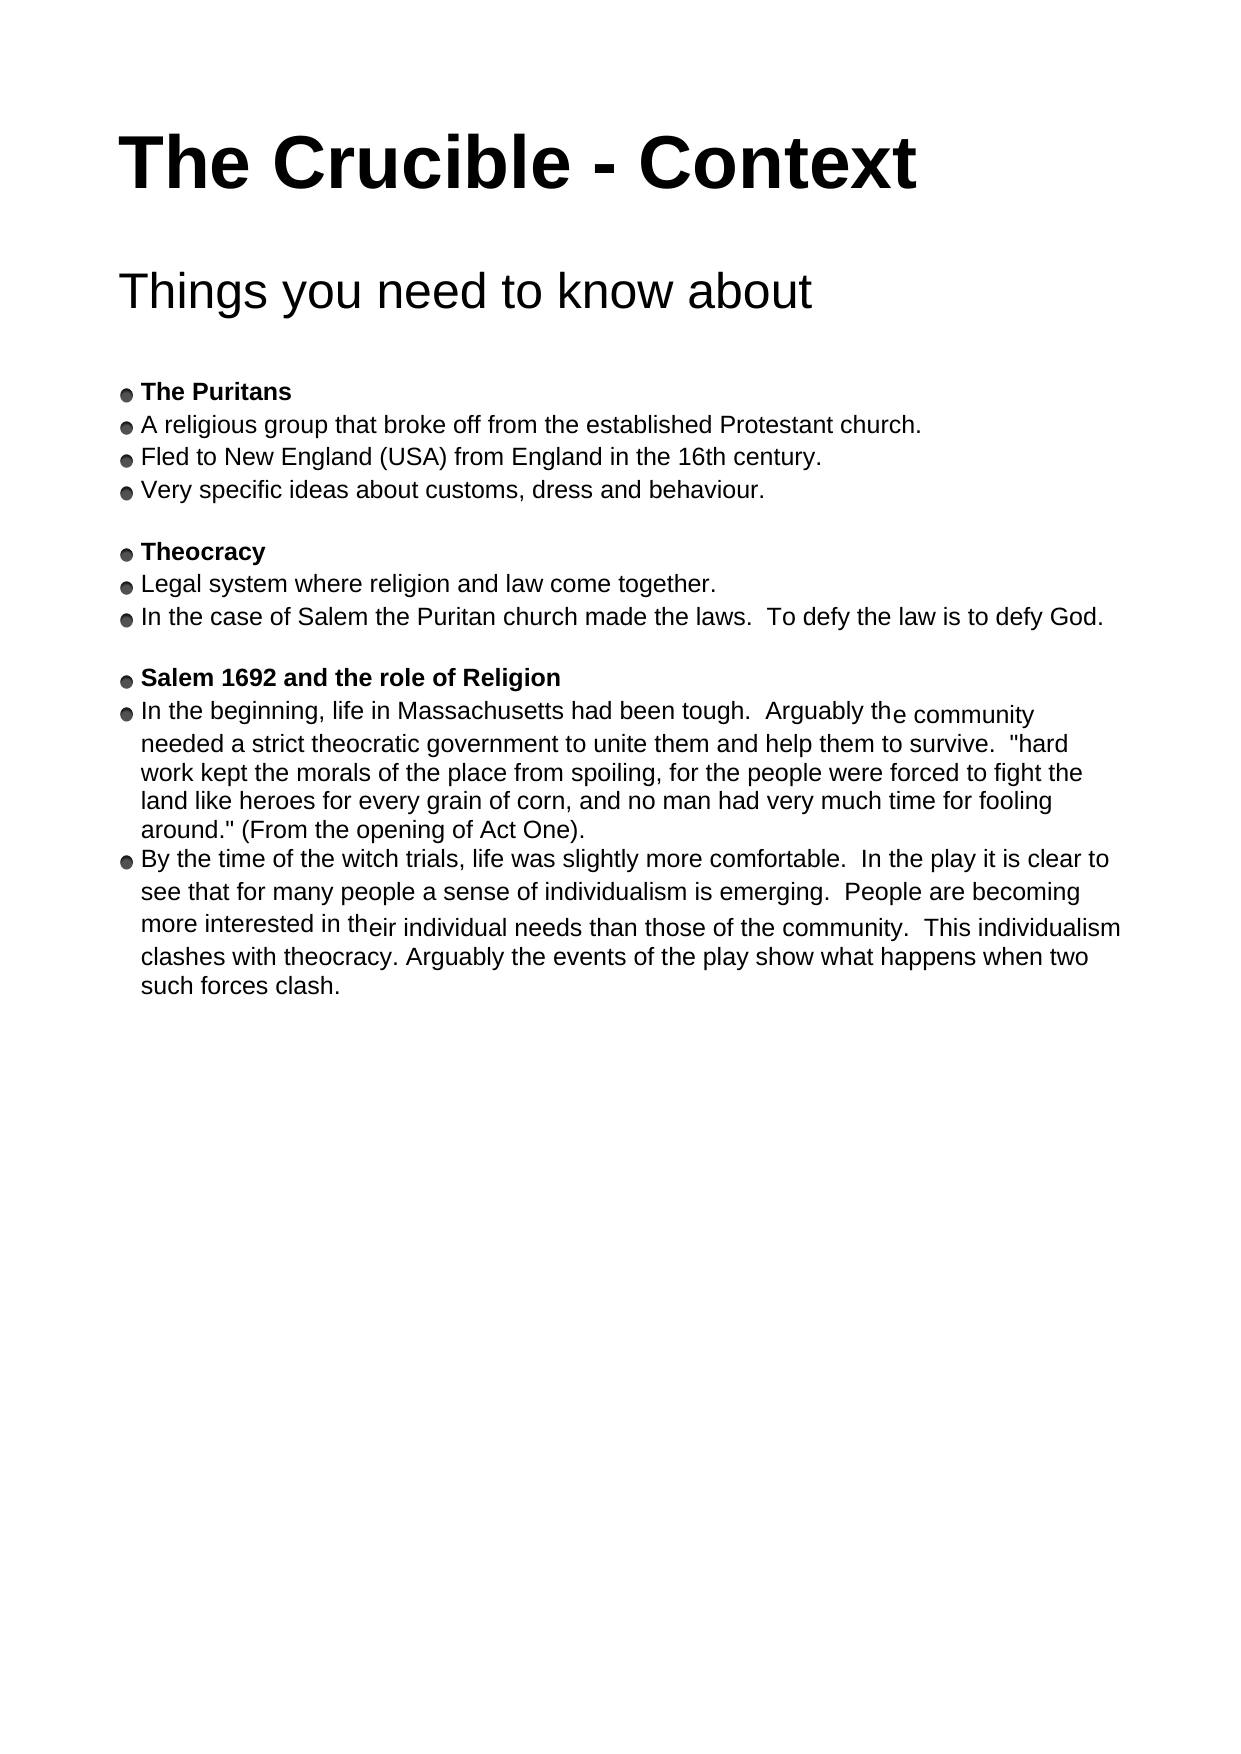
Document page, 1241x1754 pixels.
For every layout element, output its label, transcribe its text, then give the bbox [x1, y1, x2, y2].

picture [119, 453, 134, 470]
picture [119, 580, 134, 597]
subtitle Things you need to know about [118, 262, 1122, 319]
list Theocracy [118, 536, 1122, 569]
picture [119, 485, 134, 503]
picture [119, 674, 134, 691]
list By the time of the witch trials, life was slightly more comfortable. In the play it is clear to see that for many people a sense of individualism is emerging. People are becoming more interested in their individual needs than those of the community. This individualism clashes with theocracy. Arguably the events of the play show what happens when two such forces clash. [118, 844, 1122, 999]
list Legal system where religion and law come together. [118, 569, 1122, 602]
picture [119, 387, 134, 405]
title The Crucible - Context [118, 118, 1122, 204]
picture [119, 706, 134, 724]
list In the case of Salem the Puritan church made the laws. To defy the law is to defy God. [118, 602, 1122, 634]
picture [119, 420, 134, 437]
list Fled to New England (USA) from England in the 16th century. [118, 442, 1122, 475]
list A religious group that broke off from the established Protestant church. [118, 409, 1122, 442]
list Salem 1692 and the role of Religion [118, 663, 1122, 696]
list In the beginning, life in Massachusetts had been tough. Arguably the community needed a strict theocratic government to unite them and help them to survive. "hard work kept the morals of the place from spoiling, for the people were forced to fight the land like heroes for every grain of corn, and no man had very much time for fooling around." (From the opening of Act One). [118, 696, 1122, 844]
picture [119, 612, 134, 630]
picture [119, 854, 134, 872]
list The Puritans [118, 377, 1122, 409]
list Very specific ideas about customs, dress and behaviour. [118, 475, 1122, 508]
picture [119, 547, 134, 564]
